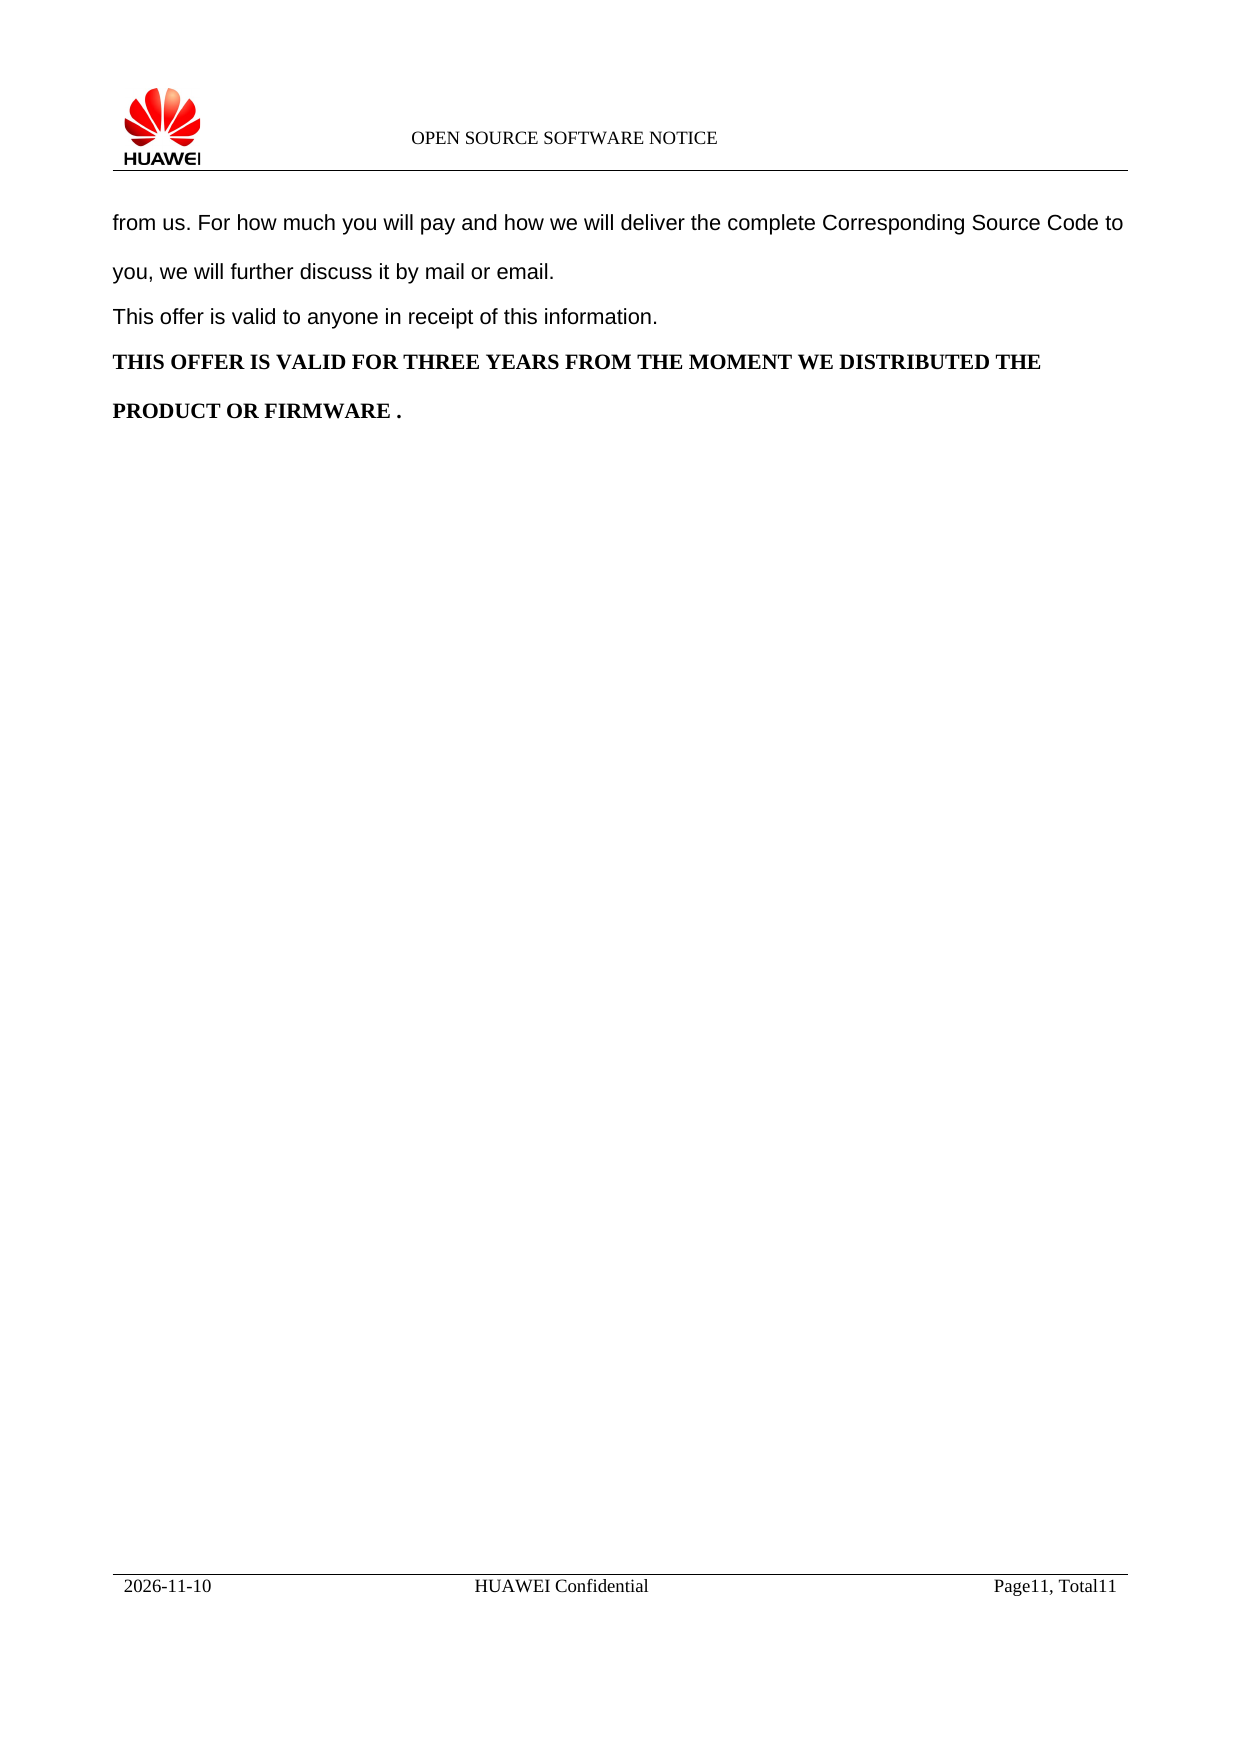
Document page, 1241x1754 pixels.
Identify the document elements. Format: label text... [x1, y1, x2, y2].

picture [124, 88, 201, 165]
text This offer is valid for three years from the moment we distributed the product or firmware . [112, 345, 1128, 427]
text This offer is valid to anyone in receipt of this information. [112, 300, 1128, 333]
